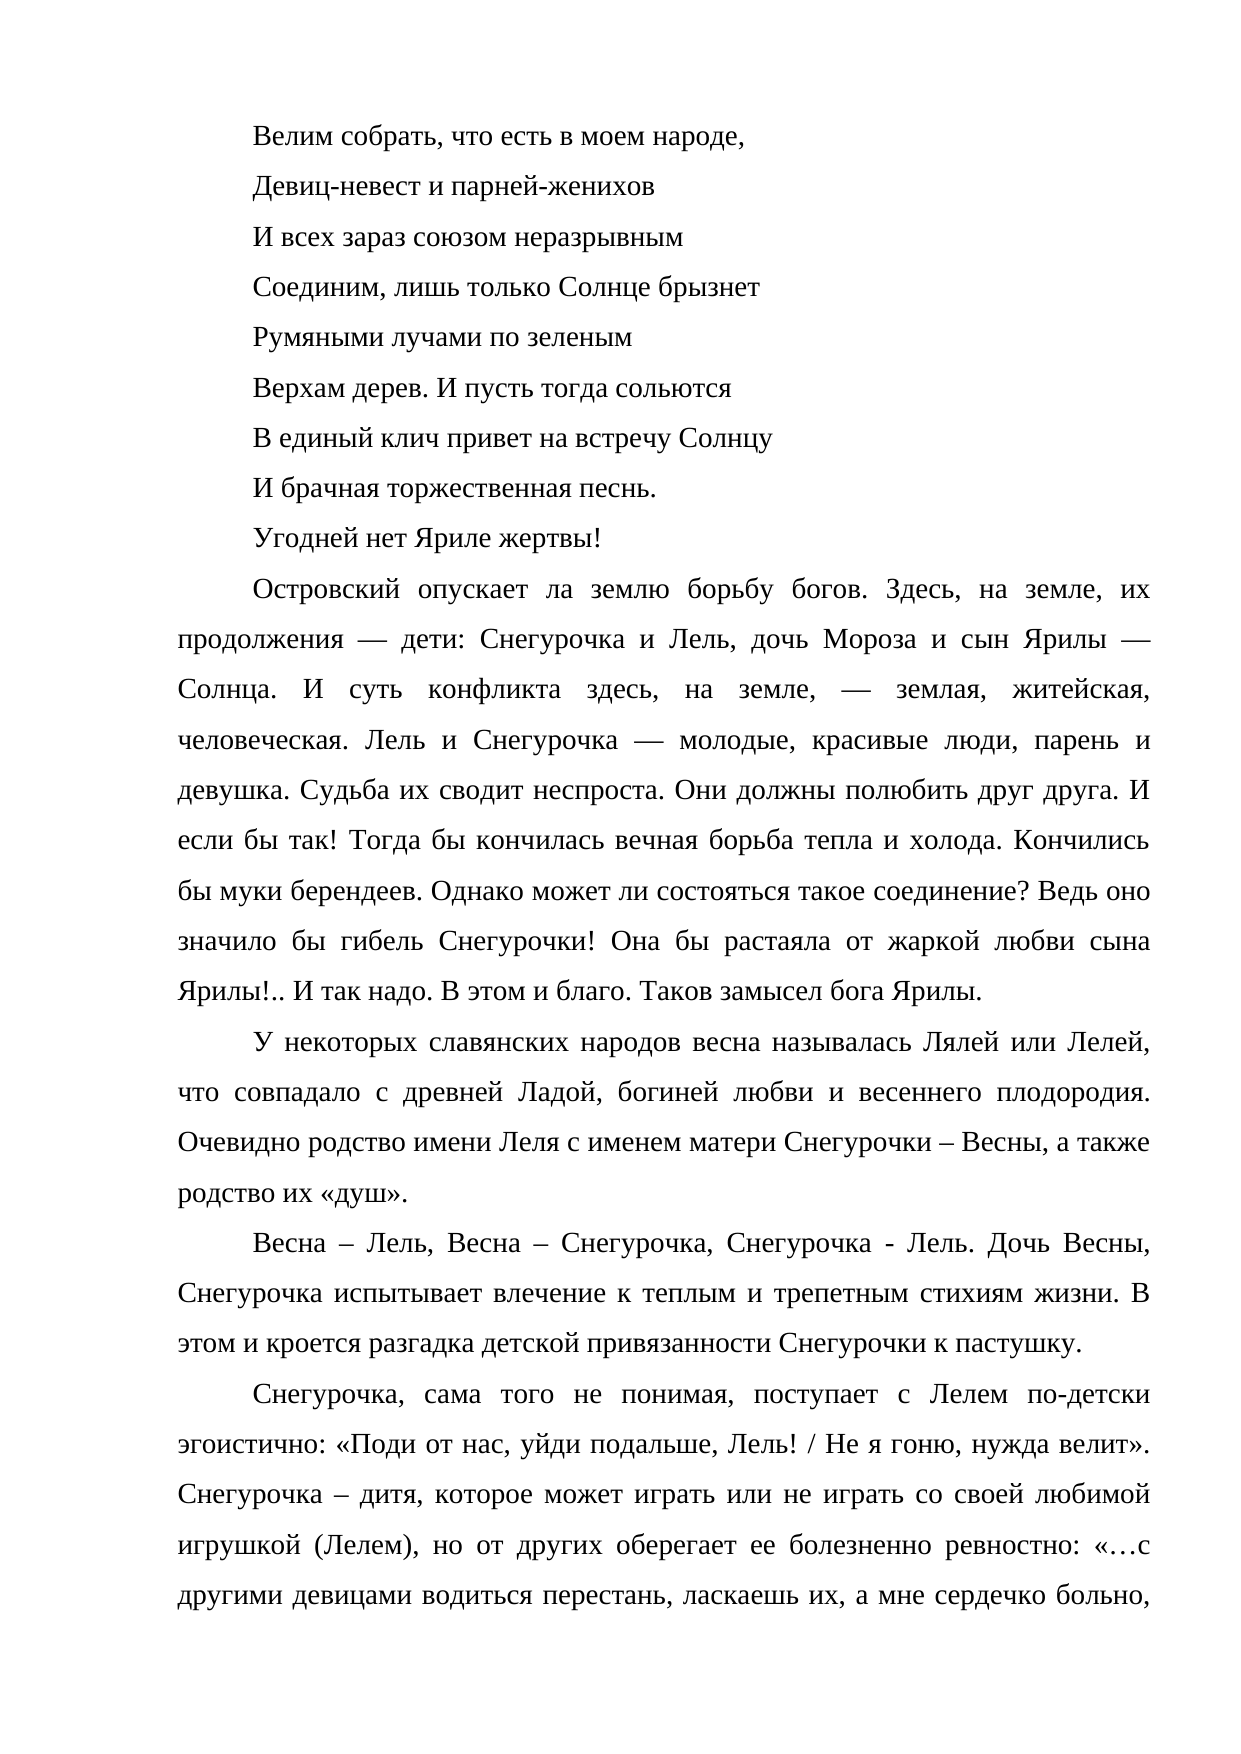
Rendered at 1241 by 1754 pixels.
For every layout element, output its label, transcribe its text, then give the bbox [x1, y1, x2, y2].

text Соединим, лишь только Солнце брызнет [177, 269, 1152, 303]
text Весна – Лель, Весна – Снегурочка, Снегурочка - Лель. Дочь Весны, Снегурочка испытывает влечение к теплым и трепетным стихиям жизни. В этом и кроется разгадка детской привязанности Снегурочки к пастушку. [177, 1225, 1152, 1359]
text Островский опускает ла землю борьбу богов. Здесь, на земле, их продолжения — дети: Снегурочка и Лель, дочь Мороза и сын Ярилы — Солнца. И суть конфликта здесь, на земле, — землая, житейская, человеческая. Лель и Снегурочка — молодые, красивые люди, парень и девушка. Судьба их сводит неспроста. Они должны полюбить друг друга. И если бы так! Тогда бы кончилась вечная борьба тепла и холода. Кончились бы муки берендеев. Однако может ли состояться такое соединение? Ведь оно значило бы гибель Снегурочки! Она бы растаяла от жаркой любви сына Ярилы!.. И так надо. В этом и благо. Таков замысел бога Ярилы. [177, 571, 1152, 1007]
text Угодней нет Яриле жертвы! [177, 521, 1152, 554]
text В единый клич привет на встречу Солнцу [177, 420, 1152, 453]
text И брачная торжественная песнь. [177, 470, 1152, 504]
text И всех зараз союзом неразрывным [177, 219, 1152, 252]
text Верхам дерев. И пусть тогда сольются [177, 370, 1152, 403]
text Велим собрать, что есть в моем народе, [177, 118, 1152, 152]
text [177, 1376, 1152, 1611]
text Девиц-невест и парней-женихов [177, 168, 1152, 202]
text У некоторых славянских народов весна называлась Лялей или Лелей, что совпадало с древней Ладой, богиней любви и весеннего плодородия. Очевидно родство имени Леля с именем матери Снегурочки – Весны, а также родство их «душ». [177, 1024, 1152, 1208]
text Румяными лучами по зеленым [177, 319, 1152, 353]
